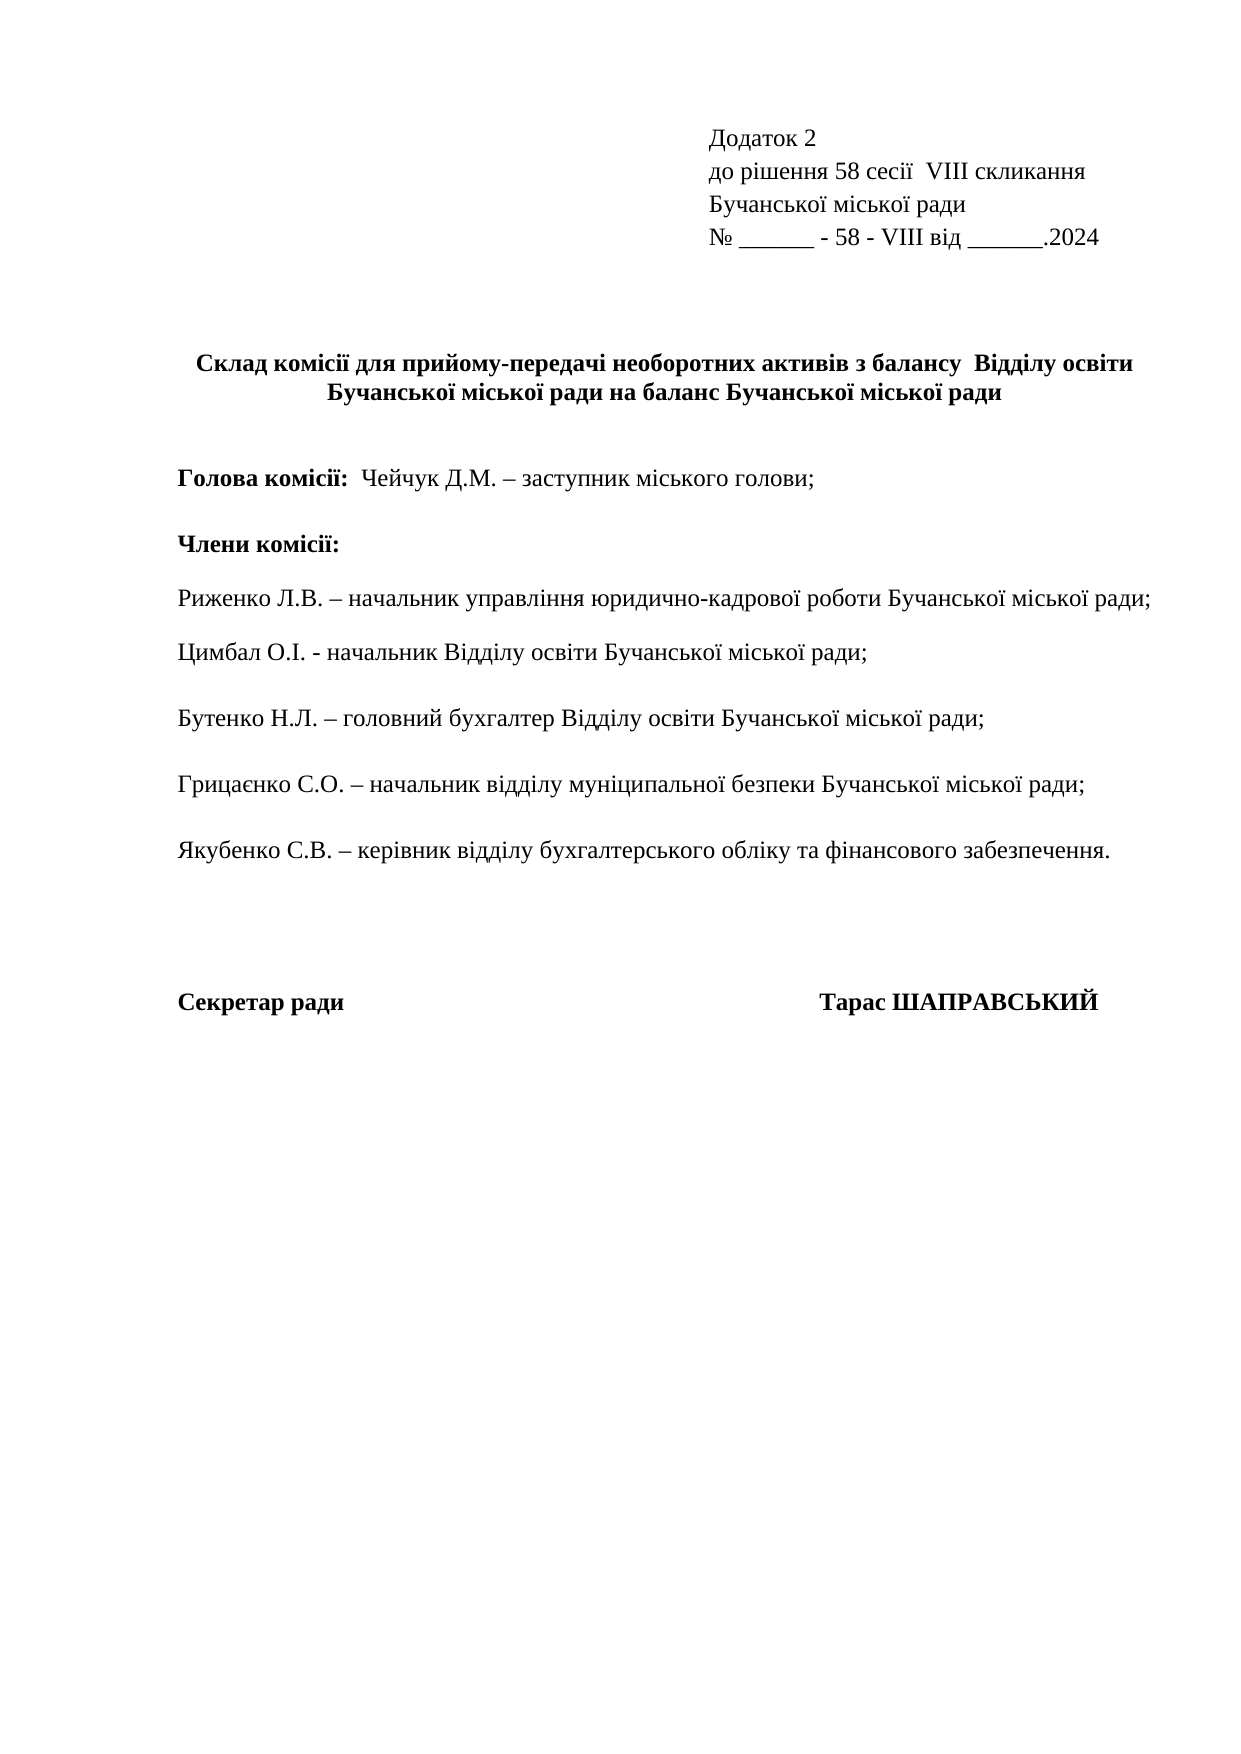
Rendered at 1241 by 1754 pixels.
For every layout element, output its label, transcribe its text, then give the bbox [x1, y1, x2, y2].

text Грицаєнко С.О. – начальник відділу муніципальної безпеки Бучанської міської ради; [177, 769, 1152, 797]
text Цимбал О.І. - начальник Відділу освіти Бучанської міської ради; [177, 637, 1152, 665]
text Додаток 2 [709, 123, 1152, 152]
text Члени комісії: [177, 529, 1152, 558]
text Бучанської міської ради [255, 189, 1152, 218]
list Риженко Л.В. – начальник управління юридично-кадрової роботи Бучанської міської ради; [177, 583, 1152, 611]
text Секретар ради Тарас ШАПРАВСЬКИЙ [177, 987, 1152, 1016]
text Голова комісії: Чейчук Д.М. – заступник міського голови; [177, 463, 1152, 492]
text Склад комісії для прийому-передачі необоротних активів з балансу Відділу освіти Бучанської міської ради на баланс Бучанської міської ради [177, 348, 1152, 406]
text Бутенко Н.Л. – головний бухгалтер Відділу освіти Бучанської міської ради; [177, 703, 1152, 731]
text Якубенко С.В. – керівник відділу бухгалтерського обліку та фінансового забезпечення. [177, 835, 1152, 863]
text № ______ - 58 - VIІI від ______.2024 [255, 222, 1152, 251]
text до рішення 58 сесії VIIІ скликання [255, 156, 1152, 185]
